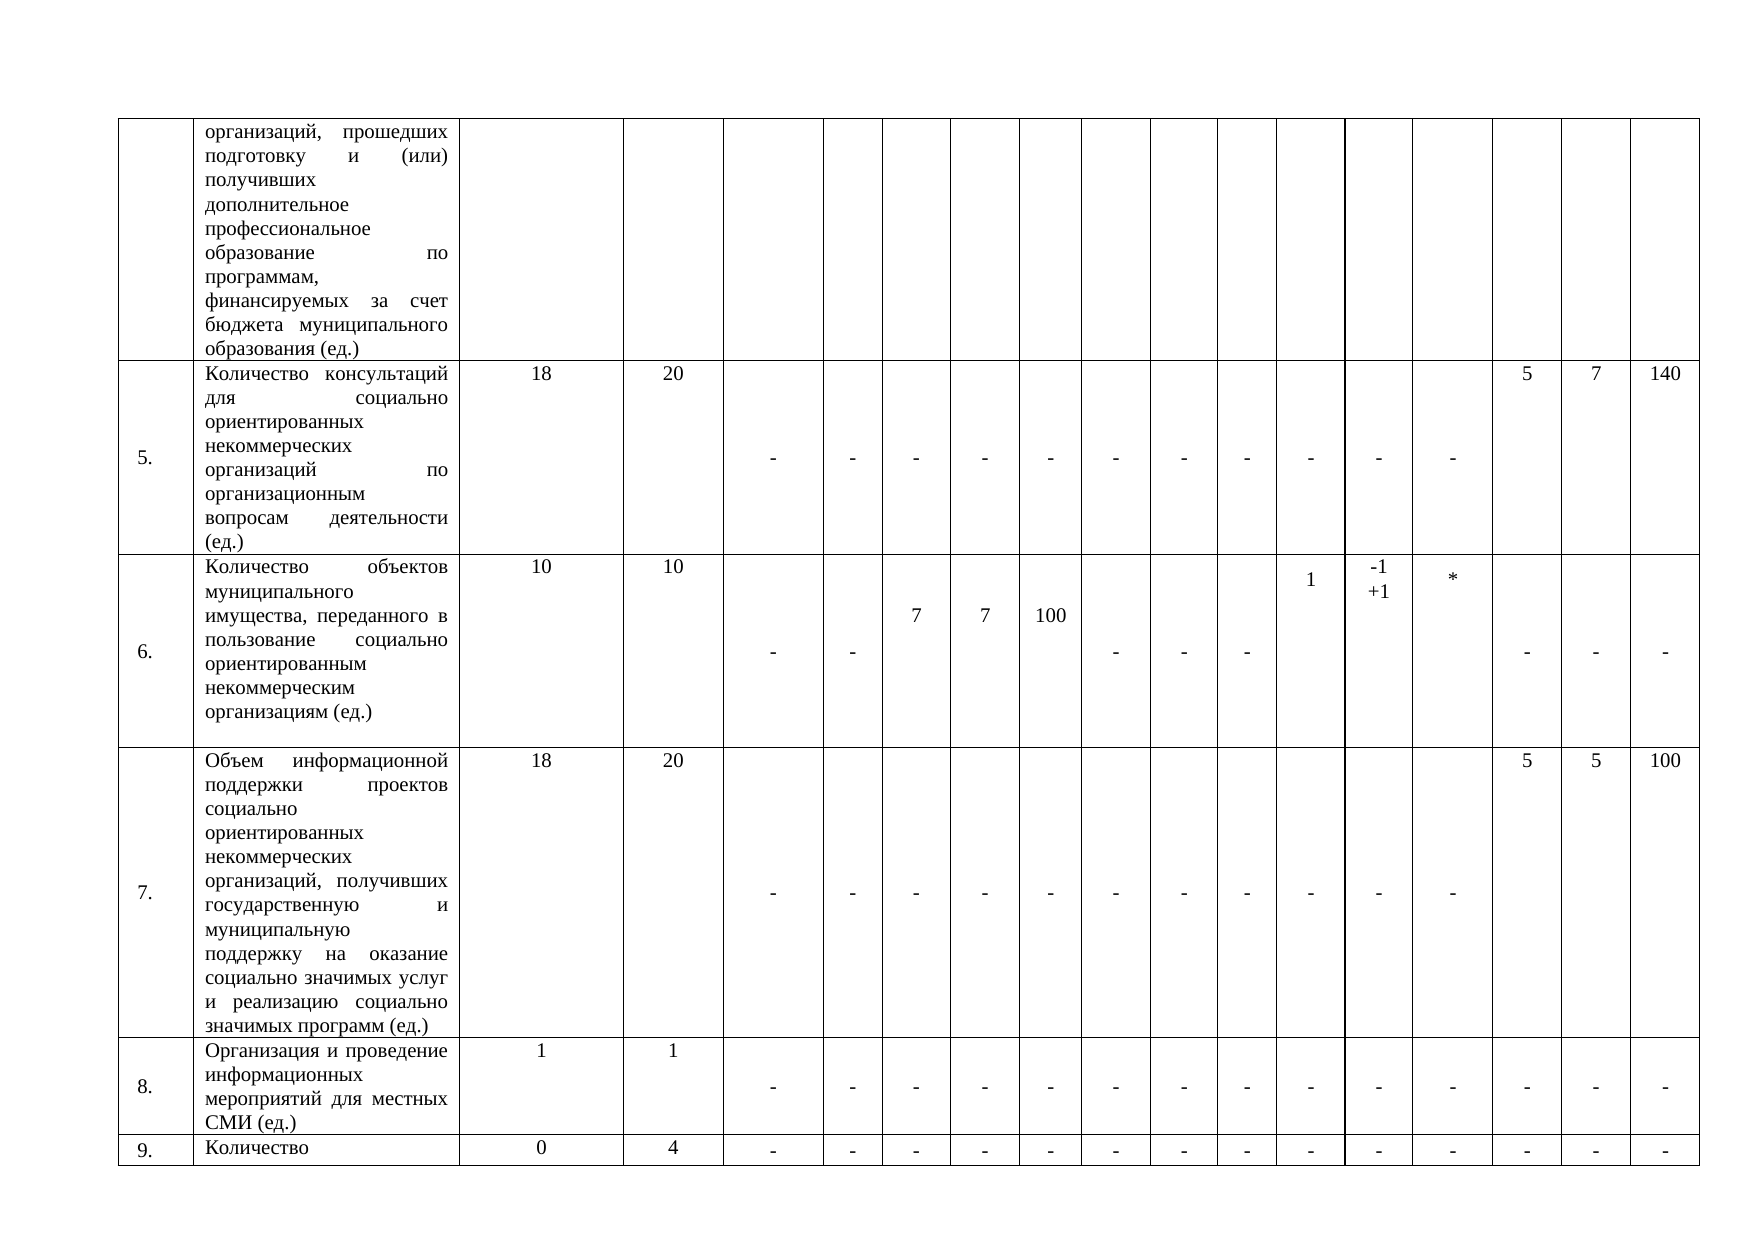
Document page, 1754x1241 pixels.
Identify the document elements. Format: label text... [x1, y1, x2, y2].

table_cell - [951, 748, 1019, 1037]
table_cell 4 [624, 1135, 723, 1165]
table_cell - [951, 361, 1019, 553]
table_cell [119, 1135, 193, 1165]
table_cell - [1020, 361, 1081, 553]
table_cell 7 [951, 555, 1019, 747]
table_cell 10 [460, 555, 623, 747]
table_cell - [1493, 119, 1561, 360]
table_cell - [724, 1038, 823, 1134]
table_cell - [1020, 748, 1081, 1037]
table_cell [194, 1135, 459, 1165]
table_cell - [1082, 1038, 1150, 1134]
table_cell - [1413, 1135, 1492, 1165]
table_cell - [724, 119, 823, 360]
table_cell - [1218, 119, 1276, 360]
table_cell -1 +1 [1346, 555, 1412, 747]
table_cell - [724, 1135, 823, 1165]
table_cell - [1020, 119, 1081, 360]
table_cell 1 [460, 1038, 623, 1134]
table_cell - [1562, 1038, 1630, 1134]
table_cell - [1413, 119, 1492, 360]
table_cell - [1277, 1038, 1344, 1134]
table_cell - [1218, 1038, 1276, 1134]
table_cell - [883, 119, 950, 360]
table_cell - [1277, 748, 1344, 1037]
table_cell 0 [460, 1135, 623, 1165]
table_cell 1 [624, 119, 723, 360]
table_cell - [824, 555, 882, 747]
table_cell - [1562, 119, 1630, 360]
table_cell 5 [1493, 748, 1561, 1037]
table_cell - [1346, 748, 1412, 1037]
table_cell - [1218, 555, 1276, 747]
table_cell - [883, 748, 950, 1037]
table_cell 100 [1631, 748, 1699, 1037]
table_cell - [824, 1135, 882, 1165]
table_cell - [1277, 1135, 1344, 1165]
table_cell - [1493, 1135, 1561, 1165]
table_cell 1 [1277, 555, 1344, 747]
table_cell - [1631, 1038, 1699, 1134]
table_cell - [1151, 361, 1217, 553]
table_cell - [951, 119, 1019, 360]
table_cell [194, 119, 459, 360]
table_cell - [1082, 1135, 1150, 1165]
table_cell 5 [1493, 361, 1561, 553]
table_cell 18 [460, 748, 623, 1037]
table_cell - [1346, 1135, 1412, 1165]
table_cell - [1631, 555, 1699, 747]
table_cell - [824, 119, 882, 360]
table_cell Количество консультаций для социально ориентированных некоммерческих организаций по организационным вопросам деятельности (ед.) [194, 361, 459, 553]
table_cell * [1413, 555, 1492, 747]
table_cell - [951, 1135, 1019, 1165]
table_cell - [1631, 119, 1699, 360]
table_cell 18 [460, 361, 623, 553]
table_cell - [1218, 748, 1276, 1037]
table_cell 20 [624, 748, 723, 1037]
table_cell Количество объектов муниципального имущества, переданного в пользование социально ориентированным некоммерческим организациям (ед.) [194, 555, 459, 747]
table_cell [119, 748, 193, 1037]
table_cell 5 [1562, 748, 1630, 1037]
table_cell - [1413, 748, 1492, 1037]
table_cell - [1082, 555, 1150, 747]
table_cell - [1082, 361, 1150, 553]
table_cell - [824, 1038, 882, 1134]
table_cell - [1413, 1038, 1492, 1134]
table_cell [119, 1038, 193, 1134]
table_cell [119, 361, 193, 553]
table_cell - [1218, 1135, 1276, 1165]
table_cell 7 [1562, 361, 1630, 553]
table_cell - [1151, 555, 1217, 747]
table_cell - [1562, 1135, 1630, 1165]
table_cell - [883, 361, 950, 553]
table_cell 7 [883, 555, 950, 747]
table_cell 100 [1020, 555, 1081, 747]
table_cell - [1151, 1038, 1217, 1134]
table_cell - [1493, 1038, 1561, 1134]
table_cell - [1151, 748, 1217, 1037]
table_cell 0 [460, 119, 623, 360]
table_cell - [824, 748, 882, 1037]
table_cell [119, 555, 193, 747]
table_cell - [1082, 119, 1150, 360]
table_cell Организация и проведение информационных мероприятий для местных СМИ (ед.) [194, 1038, 459, 1134]
table_cell - [1020, 1038, 1081, 1134]
table_cell - [1413, 361, 1492, 553]
table_cell - [824, 361, 882, 553]
table_cell - [1020, 1135, 1081, 1165]
table_cell 10 [624, 555, 723, 747]
table_cell - [724, 748, 823, 1037]
table_cell - [1277, 361, 1344, 553]
table_cell 1 [624, 1038, 723, 1134]
table_cell [119, 119, 193, 360]
table_cell 140 [1631, 361, 1699, 553]
table_cell - [724, 361, 823, 553]
table_cell 20 [624, 361, 723, 553]
table_cell - [1493, 555, 1561, 747]
table_cell - [1346, 361, 1412, 553]
table_cell - [1277, 119, 1344, 360]
table_cell - [1218, 361, 1276, 553]
table_cell Объем информационной поддержки проектов социально ориентированных некоммерческих организаций, получивших государственную и муниципальную поддержку на оказание социально значимых услуг и реализацию социально значимых программ (ед.) [194, 748, 459, 1037]
table_cell - [1346, 1038, 1412, 1134]
table_cell - [1346, 119, 1412, 360]
table_cell - [1151, 119, 1217, 360]
table_cell - [1151, 1135, 1217, 1165]
table_cell - [1082, 748, 1150, 1037]
table_cell - [883, 1038, 950, 1134]
table_cell - [1562, 555, 1630, 747]
table_cell - [883, 1135, 950, 1165]
table_cell - [724, 555, 823, 747]
table_cell - [1631, 1135, 1699, 1165]
table_cell - [951, 1038, 1019, 1134]
